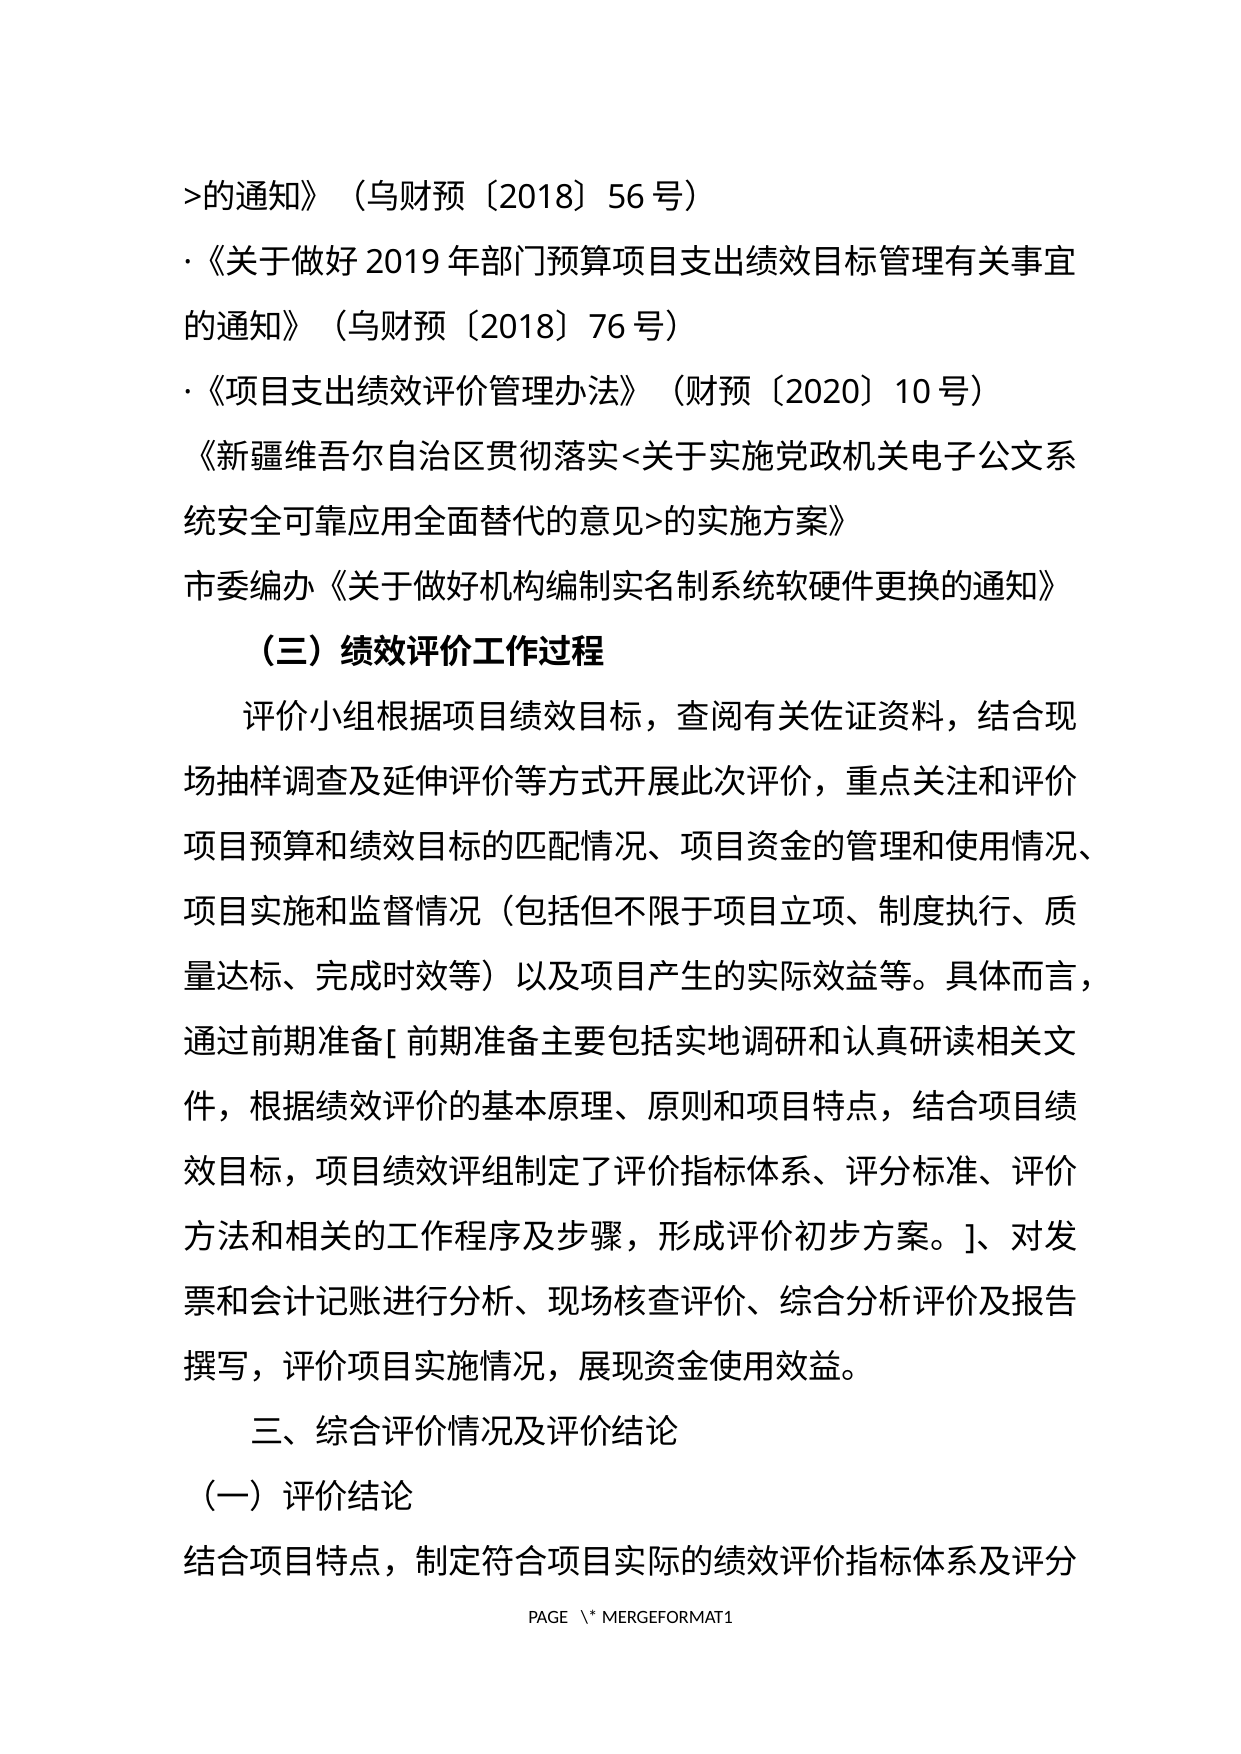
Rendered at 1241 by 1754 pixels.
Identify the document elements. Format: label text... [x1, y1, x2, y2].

text 评价小组根据项目绩效目标，查阅有关佐证资料，结合现场抽样调查及延伸评价等方式开展此次评价，重点关注和评价项目预算和绩效目标的匹配情况、项目资金的管理和使用情况、项目实施和监督情况（包括但不限于项目立项、制度执行、质量达标、完成时效等）以及项目产生的实际效益等。具体而言，通过前期准备[ 前期准备主要包括实地调研和认真研读相关文件，根据绩效评价的基本原理、原则和项目特点，结合项目绩效目标，项目绩效评组制定了评价指标体系、评分标准、评价方法和相关的工作程序及步骤，形成评价初步方案。]、对发票和会计记账进行分析、现场核查评价、综合分析评价及报告撰写，评价项目实施情况，展现资金使用效益。 [183, 682, 1078, 1397]
text （三）绩效评价工作过程 [183, 617, 1078, 682]
text 三、综合评价情况及评价结论 [183, 1397, 1078, 1462]
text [183, 162, 1078, 617]
